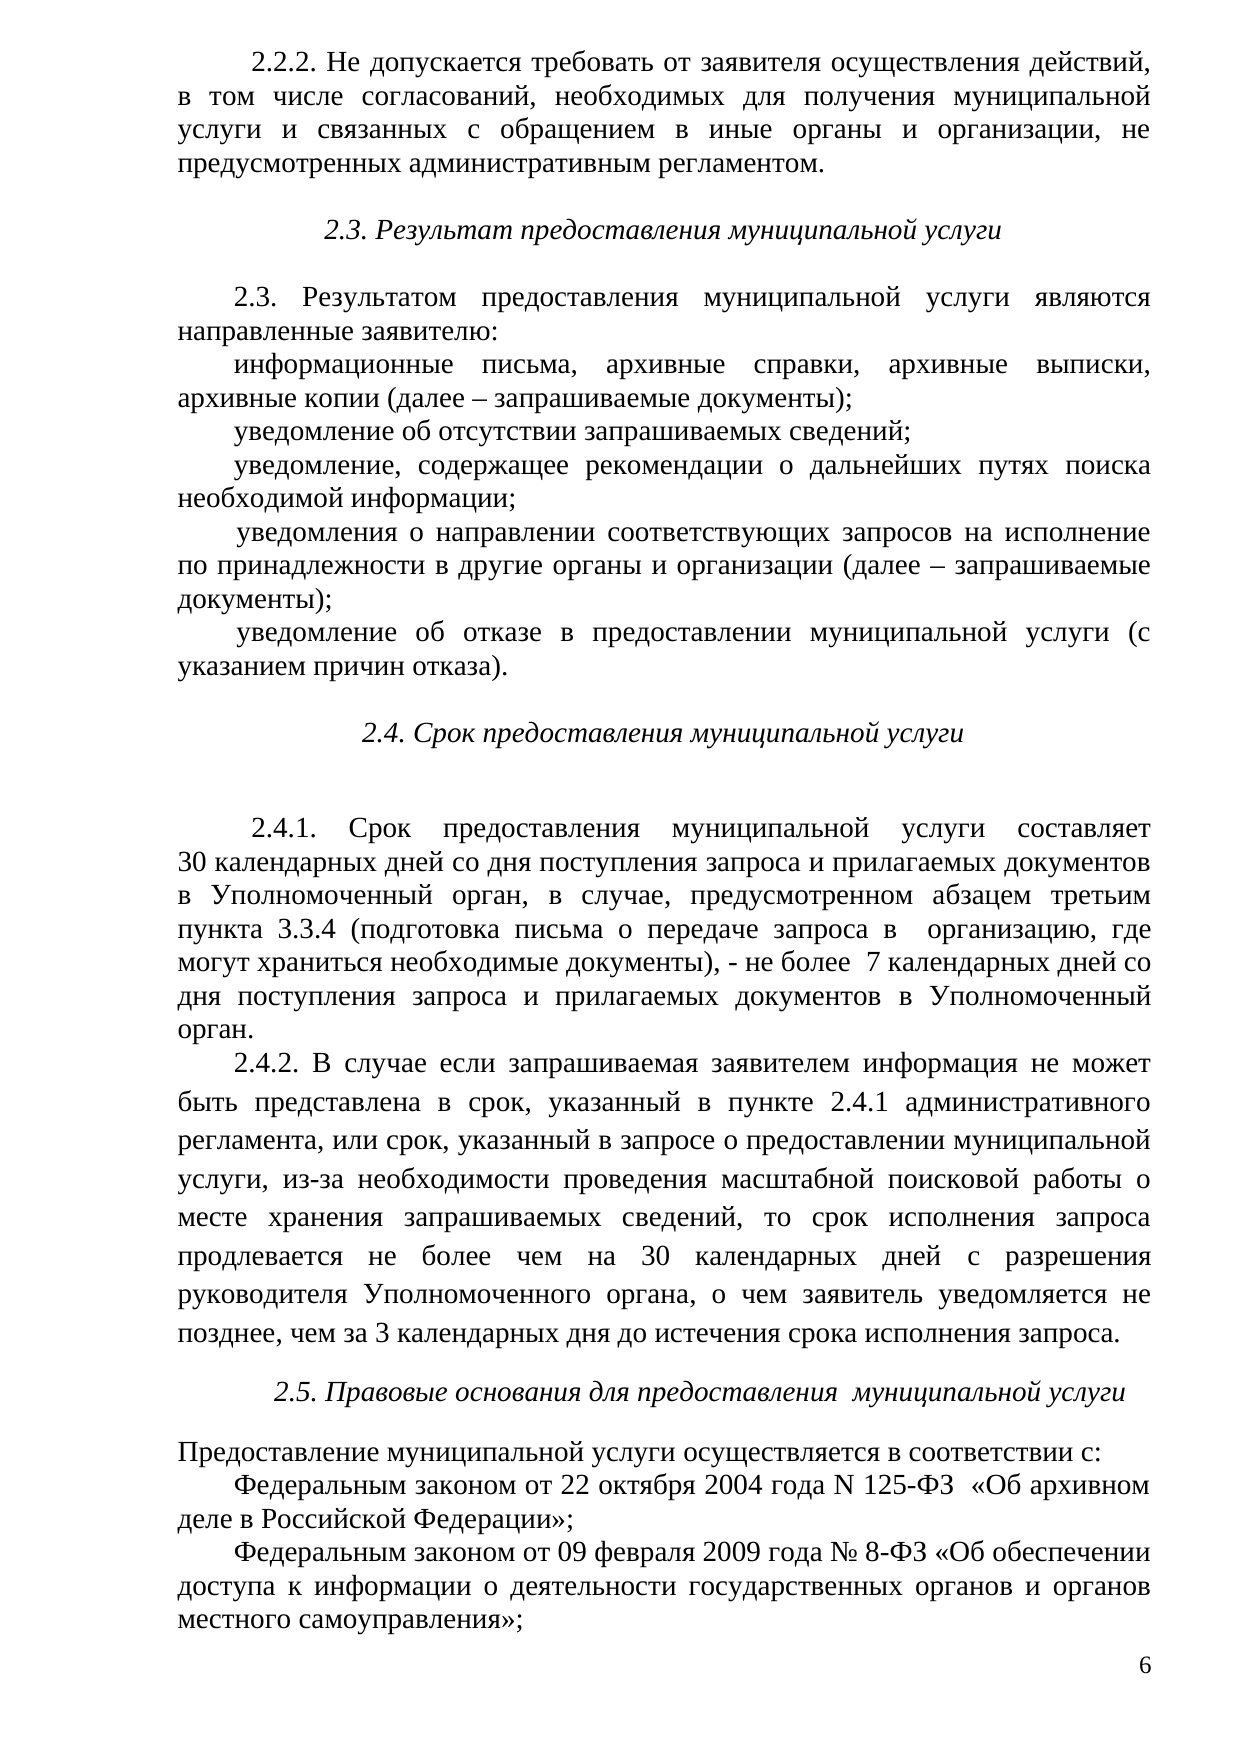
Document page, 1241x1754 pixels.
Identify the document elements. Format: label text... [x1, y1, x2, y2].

text уведомление, содержащее рекомендации о дальнейших путях поиска необходимой информации; [177, 447, 1152, 514]
text 2.2.2. Не допускается требовать от заявителя осуществления действий, в том числе согласований, необходимых для получения муниципальной услуги и связанных с обращением в иные органы и организации, не предусмотренных административным регламентом. [177, 44, 1152, 178]
text информационные письма, архивные справки, архивные выписки, архивные копии (далее – запрашиваемые документы); [177, 346, 1152, 413]
text уведомление об отказе в предоставлении муниципальной услуги (с указанием причин отказа). [177, 614, 1152, 682]
text уведомление об отсутствии запрашиваемых сведений; [177, 413, 1152, 447]
subtitle 2.4. Срок предоставления муниципальной услуги [177, 715, 1152, 749]
text Федеральным законом от 22 октября 2004 года N 125-ФЗ «Об архивном деле в Российской Федерации»; [177, 1467, 1152, 1534]
text 2.3. Результат предоставления муниципальной услуги [177, 212, 1152, 246]
text 2.3. Результатом предоставления муниципальной услуги являются направленные заявителю: [177, 279, 1152, 346]
text Предоставление муниципальной услуги осуществляется в соответствии с: [177, 1434, 1152, 1467]
text 2.4.1. Срок предоставления муниципальной услуги составляет 30 календарных дней со дня поступления запроса и прилагаемых документов в Уполномоченный орган, в случае, предусмотренном абзацем третьим пункта 3.3.4 (подготовка письма о передаче запроса в организацию, где могут храниться необходимые документы), - не более 7 календарных дней со дня поступления запроса и прилагаемых документов в Уполномоченный орган. [177, 810, 1152, 1045]
text 2.5. Правовые основания для предоставления муниципальной услуги [177, 1374, 1152, 1408]
text уведомления о направлении соответствующих запросов на исполнение по принадлежности в другие органы и организации (далее – запрашиваемые документы); [177, 514, 1152, 614]
text Федеральным законом от 09 февраля 2009 года № 8-ФЗ «Об обеспечении доступа к информации о деятельности государственных органов и органов местного самоуправления»; [177, 1534, 1152, 1635]
text 2.4.2. В случае если запрашиваемая заявителем информация не может быть представлена в срок, указанный в пункте 2.4.1 административного регламента, или срок, указанный в запросе о предоставлении муниципальной услуги, из-за необходимости проведения масштабной поисковой работы о месте хранения запрашиваемых сведений, то срок исполнения запроса продлевается не более чем на 30 календарных дней c разрешения руководителя Уполномоченного органа, о чем заявитель уведомляется не позднее, чем за 3 календарных дня до истечения срока исполнения запроса. [177, 1045, 1152, 1348]
